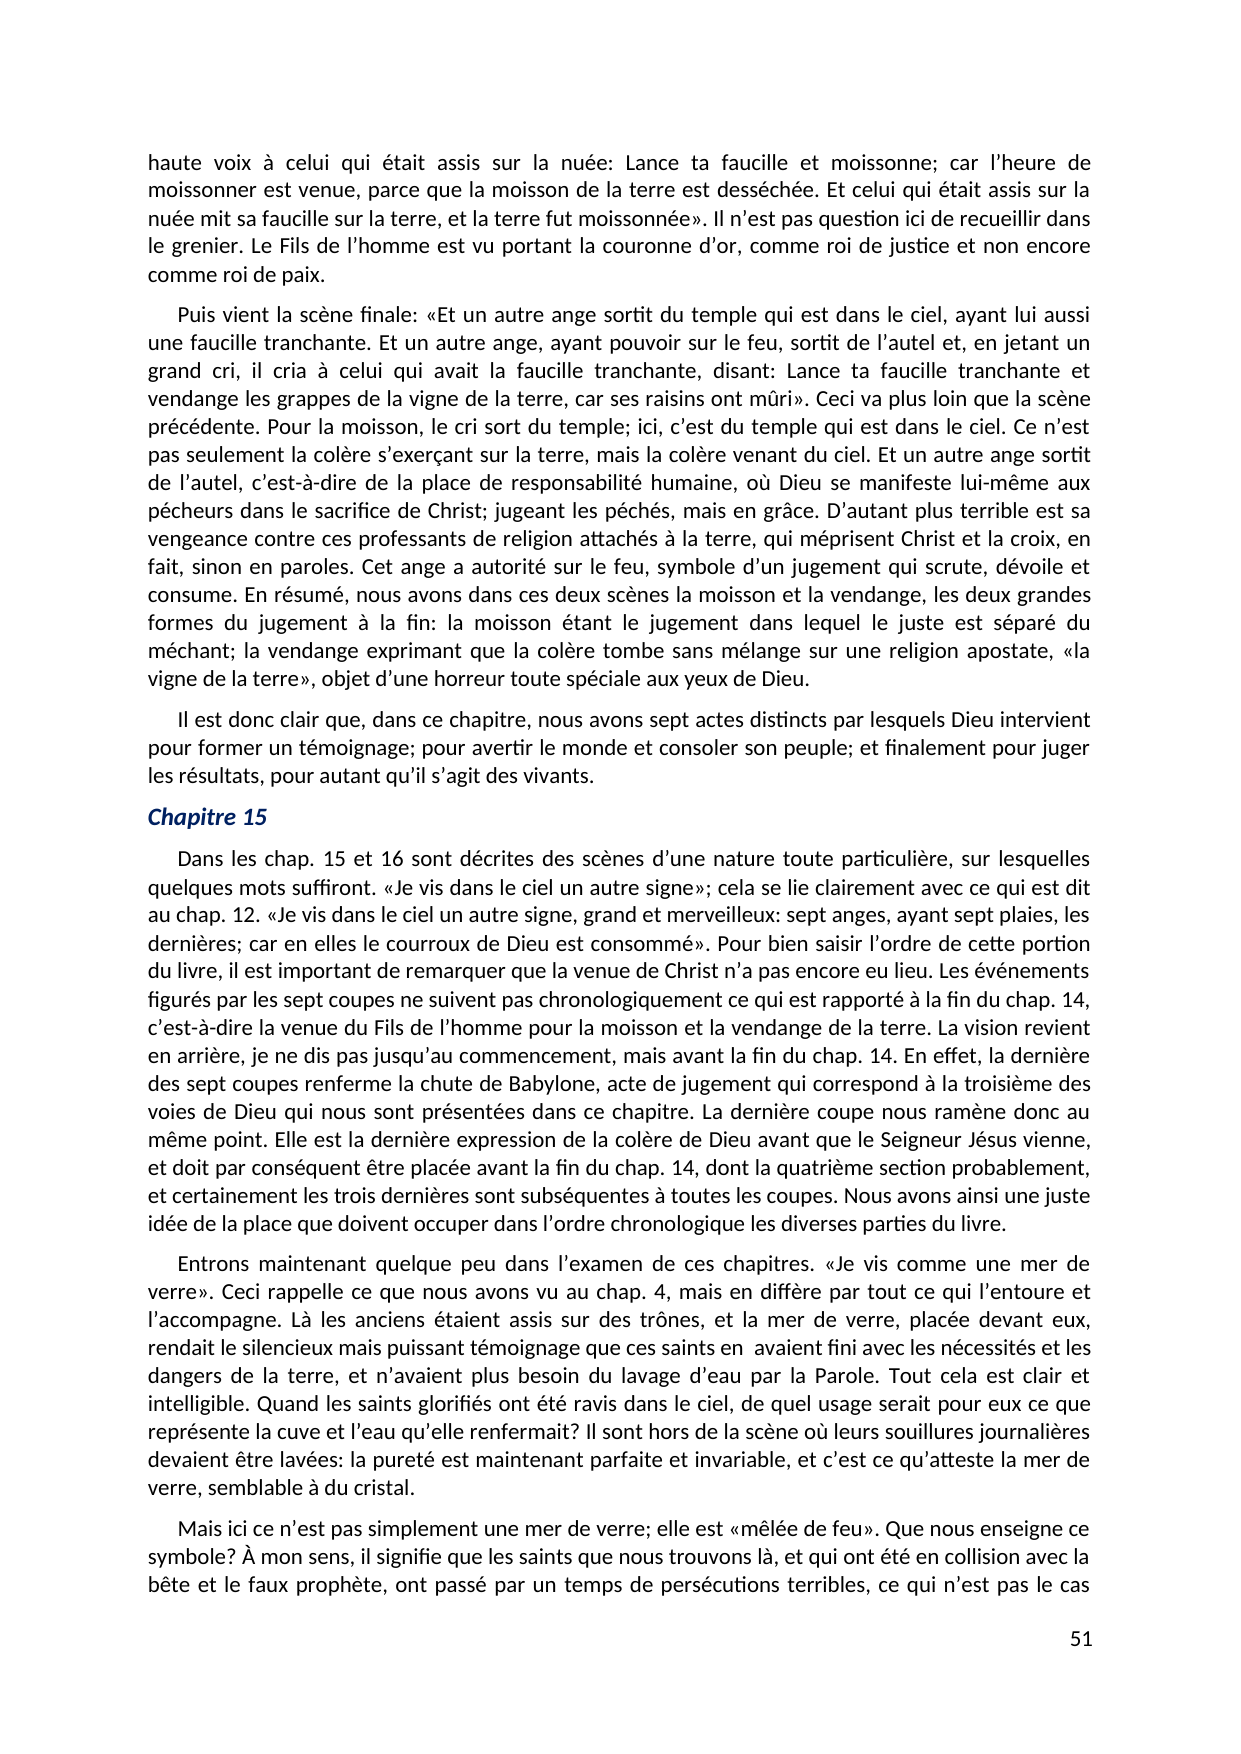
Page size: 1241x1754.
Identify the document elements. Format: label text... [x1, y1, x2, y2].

text Dans les chap. 15 et 16 sont décrites des scènes d’une nature toute particulière, sur lesquelles quelques mots suffiront. «Je vis dans le ciel un autre signe»; cela se lie clairement avec ce qui est dit au chap. 12. «Je vis dans le ciel un autre signe, grand et merveilleux: sept anges, ayant sept plaies, les dernières; car en elles le courroux de Dieu est consommé». Pour bien saisir l’ordre de cette portion du livre, il est important de remarquer que la venue de Christ n’a pas encore eu lieu. Les événements figurés par les sept coupes ne suivent pas chronologiquement ce qui est rapporté à la fin du chap. 14, c’est-à-dire la venue du Fils de l’homme pour la moisson et la vendange de la terre. La vision revient en arrière, je ne dis pas jusqu’au commencement, mais avant la fin du chap. 14. En effet, la dernière des sept coupes renferme la chute de Babylone, acte de jugement qui correspond à la troisième des voies de Dieu qui nous sont présentées dans ce chapitre. La dernière coupe nous ramène donc au même point. Elle est la dernière expression de la colère de Dieu avant que le Seigneur Jésus vienne, et doit par conséquent être placée avant la fin du chap. 14, dont la quatrième section probablement, et certainement les trois dernières sont subséquentes à toutes les coupes. Nous avons ainsi une juste idée de la place que doivent occuper dans l’ordre chronologique les diverses parties du livre. [148, 844, 1093, 1237]
subtitle Chapitre 15 [148, 802, 1093, 832]
text Puis vient la scène finale: «Et un autre ange sortit du temple qui est dans le ciel, ayant lui aussi une faucille tranchante. Et un autre ange, ayant pouvoir sur le feu, sortit de l’autel et, en jetant un grand cri, il cria à celui qui avait la faucille tranchante, disant: Lance ta faucille tranchante et vendange les grappes de la vigne de la terre, car ses raisins ont mûri». Ceci va plus loin que la scène précédente. Pour la moisson, le cri sort du temple; ici, c’est du temple qui est dans le ciel. Ce n’est pas seulement la colère s’exerçant sur la terre, mais la colère venant du ciel. Et un autre ange sortit de l’autel, c’est-à-dire de la place de responsabilité humaine, où Dieu se manifeste lui-même aux pécheurs dans le sacrifice de Christ; jugeant les péchés, mais en grâce. D’autant plus terrible est sa vengeance contre ces professants de religion attachés à la terre, qui méprisent Christ et la croix, en fait, sinon en paroles. Cet ange a autorité sur le feu, symbole d’un jugement qui scrute, dévoile et consume. En résumé, nous avons dans ces deux scènes la moisson et la vendange, les deux grandes formes du jugement à la fin: la moisson étant le jugement dans lequel le juste est séparé du méchant; la vendange exprimant que la colère tombe sans mélange sur une religion apostate, «la vigne de la terre», objet d’une horreur toute spéciale aux yeux de Dieu. [148, 300, 1093, 692]
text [148, 148, 1093, 288]
text Il est donc clair que, dans ce chapitre, nous avons sept actes distincts par lesquels Dieu intervient pour former un témoignage; pour avertir le monde et consoler son peuple; et finalement pour juger les résultats, pour autant qu’il s’agit des vivants. [148, 705, 1093, 789]
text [148, 1514, 1093, 1598]
text Entrons maintenant quelque peu dans l’examen de ces chapitres. «Je vis comme une mer de verre». Ceci rappelle ce que nous avons vu au chap. 4, mais en diffère par tout ce qui l’entoure et l’accompagne. Là les anciens étaient assis sur des trônes, et la mer de verre, placée devant eux, rendait le silencieux mais puissant témoignage que ces saints en avaient fini avec les nécessités et les dangers de la terre, et n’avaient plus besoin du lavage d’eau par la Parole. Tout cela est clair et intelligible. Quand les saints glorifiés ont été ravis dans le ciel, de quel usage serait pour eux ce que représente la cuve et l’eau qu’elle renfermait? Il sont hors de la scène où leurs souillures journalières devaient être lavées: la pureté est maintenant parfaite et invariable, et c’est ce qu’atteste la mer de verre, semblable à du cristal. [148, 1249, 1093, 1502]
